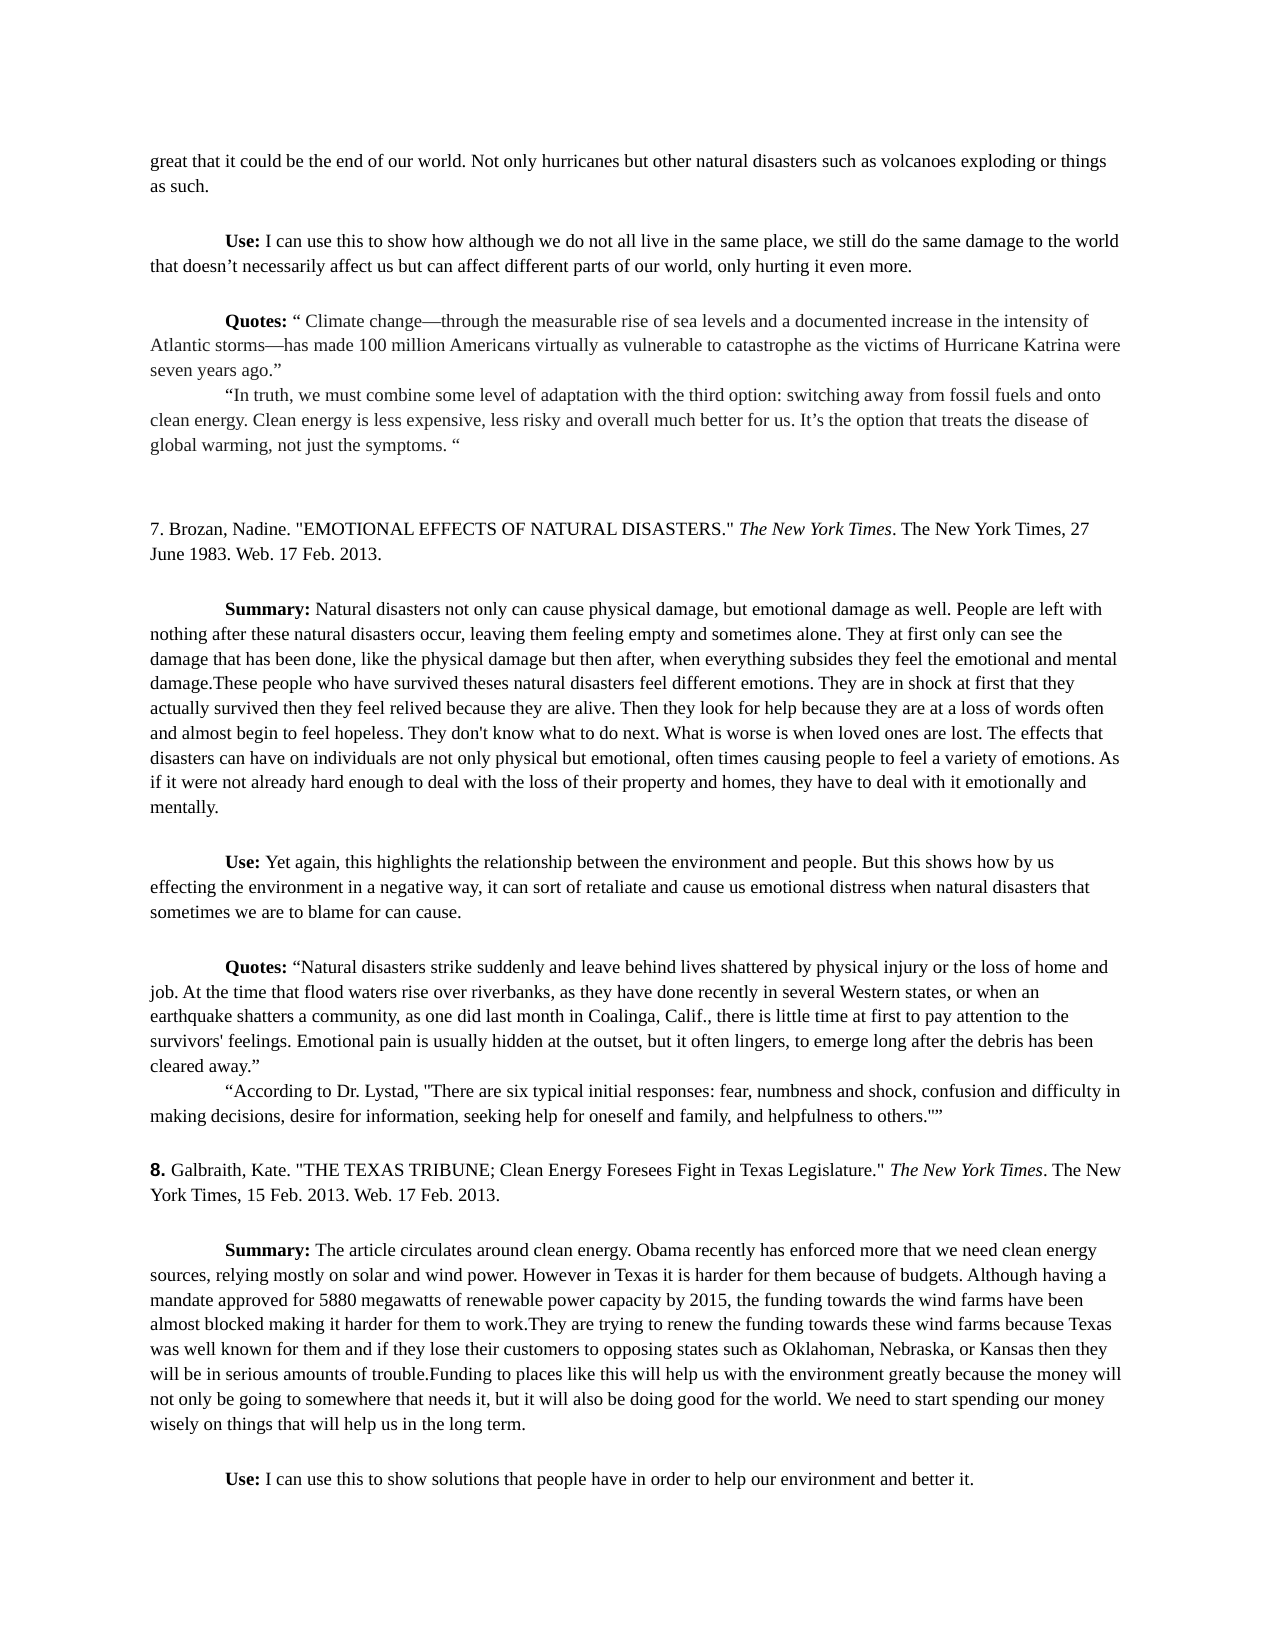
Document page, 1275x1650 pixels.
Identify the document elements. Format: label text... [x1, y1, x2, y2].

text Summary: Natural disasters not only can cause physical damage, but emotional damage as well. People are left with nothing after these natural disasters occur, leaving them feeling empty and sometimes alone. They at first only can see the damage that has been done, like the physical damage but then after, when everything subsides they feel the emotional and mental damage.These people who have survived theses natural disasters feel different emotions. They are in shock at first that they actually survived then they feel relived because they are alive. Then they look for help because they are at a loss of words often and almost begin to feel hopeless. They don't know what to do next. What is worse is when loved ones are lost. The effects that disasters can have on individuals are not only physical but emotional, often times causing people to feel a variety of emotions. As if it were not already hard enough to deal with the loss of their property and homes, they have to deal with it emotionally and mentally. [150, 598, 1125, 818]
text “According to Dr. Lystad, ''There are six typical initial responses: fear, numbness and shock, confusion and difficulty in making decisions, desire for information, seeking help for oneself and family, and helpfulness to others.''” [150, 1080, 1125, 1126]
text Summary: The article circulates around clean energy. Obama recently has enforced more that we need clean energy sources, relying mostly on solar and wind power. However in Texas it is harder for them because of budgets. Although having a mandate approved for 5880 megawatts of renewable power capacity by 2015, the funding towards the wind farms have been almost blocked making it harder for them to work.They are trying to renew the funding towards these wind farms because Texas was well known for them and if they lose their customers to opposing states such as Oklahoman, Nebraska, or Kansas then they will be in serious amounts of trouble.Funding to places like this will help us with the environment greatly because the money will not only be going to somewhere that needs it, but it will also be doing good for the world. We need to start spending our money wisely on things that will help us in the long term. [150, 1239, 1125, 1434]
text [150, 150, 1125, 196]
text 8. Galbraith, Kate. "THE TEXAS TRIBUNE; Clean Energy Foresees Fight in Texas Legislature." The New York Times. The New York Times, 15 Feb. 2013. Web. 17 Feb. 2013. [150, 1159, 1125, 1205]
text 7. Brozan, Nadine. "EMOTIONAL EFFECTS OF NATURAL DISASTERS." The New York Times. The New York Times, 27 June 1983. Web. 17 Feb. 2013. [150, 518, 1125, 564]
text Use: Yet again, this highlights the relationship between the environment and people. But this shows how by us effecting the environment in a negative way, it can sort of retaliate and cause us emotional distress when natural disasters that sometimes we are to blame for can cause. [150, 851, 1125, 922]
text “In truth, we must combine some level of adaptation with the third option: switching away from fossil fuels and onto clean energy. Clean energy is less expensive, less risky and overall much better for us. It’s the option that treats the disease of global warming, not just the symptoms. “ [150, 384, 1125, 455]
text Quotes: “Natural disasters strike suddenly and leave behind lives shattered by physical injury or the loss of home and job. At the time that flood waters rise over riverbanks, as they have done recently in several Western states, or when an earthquake shatters a community, as one did last month in Coalinga, Calif., there is little time at first to pay attention to the survivors' feelings. Emotional pain is usually hidden at the outset, but it often lingers, to emerge long after the debris has been cleared away.” [150, 956, 1125, 1077]
text Quotes: “ Climate change—through the measurable rise of sea levels and a documented increase in the intensity of Atlantic storms—has made 100 million Americans virtually as vulnerable to catastrophe as the victims of Hurricane Katrina were seven years ago.” [150, 309, 1125, 381]
text Use: I can use this to show how although we do not all live in the same place, we still do the same damage to the world that doesn’t necessarily affect us but can affect different parts of our world, only hurting it even more. [150, 230, 1125, 276]
text Use: I can use this to show solutions that people have in order to help our environment and better it. [150, 1467, 1125, 1489]
